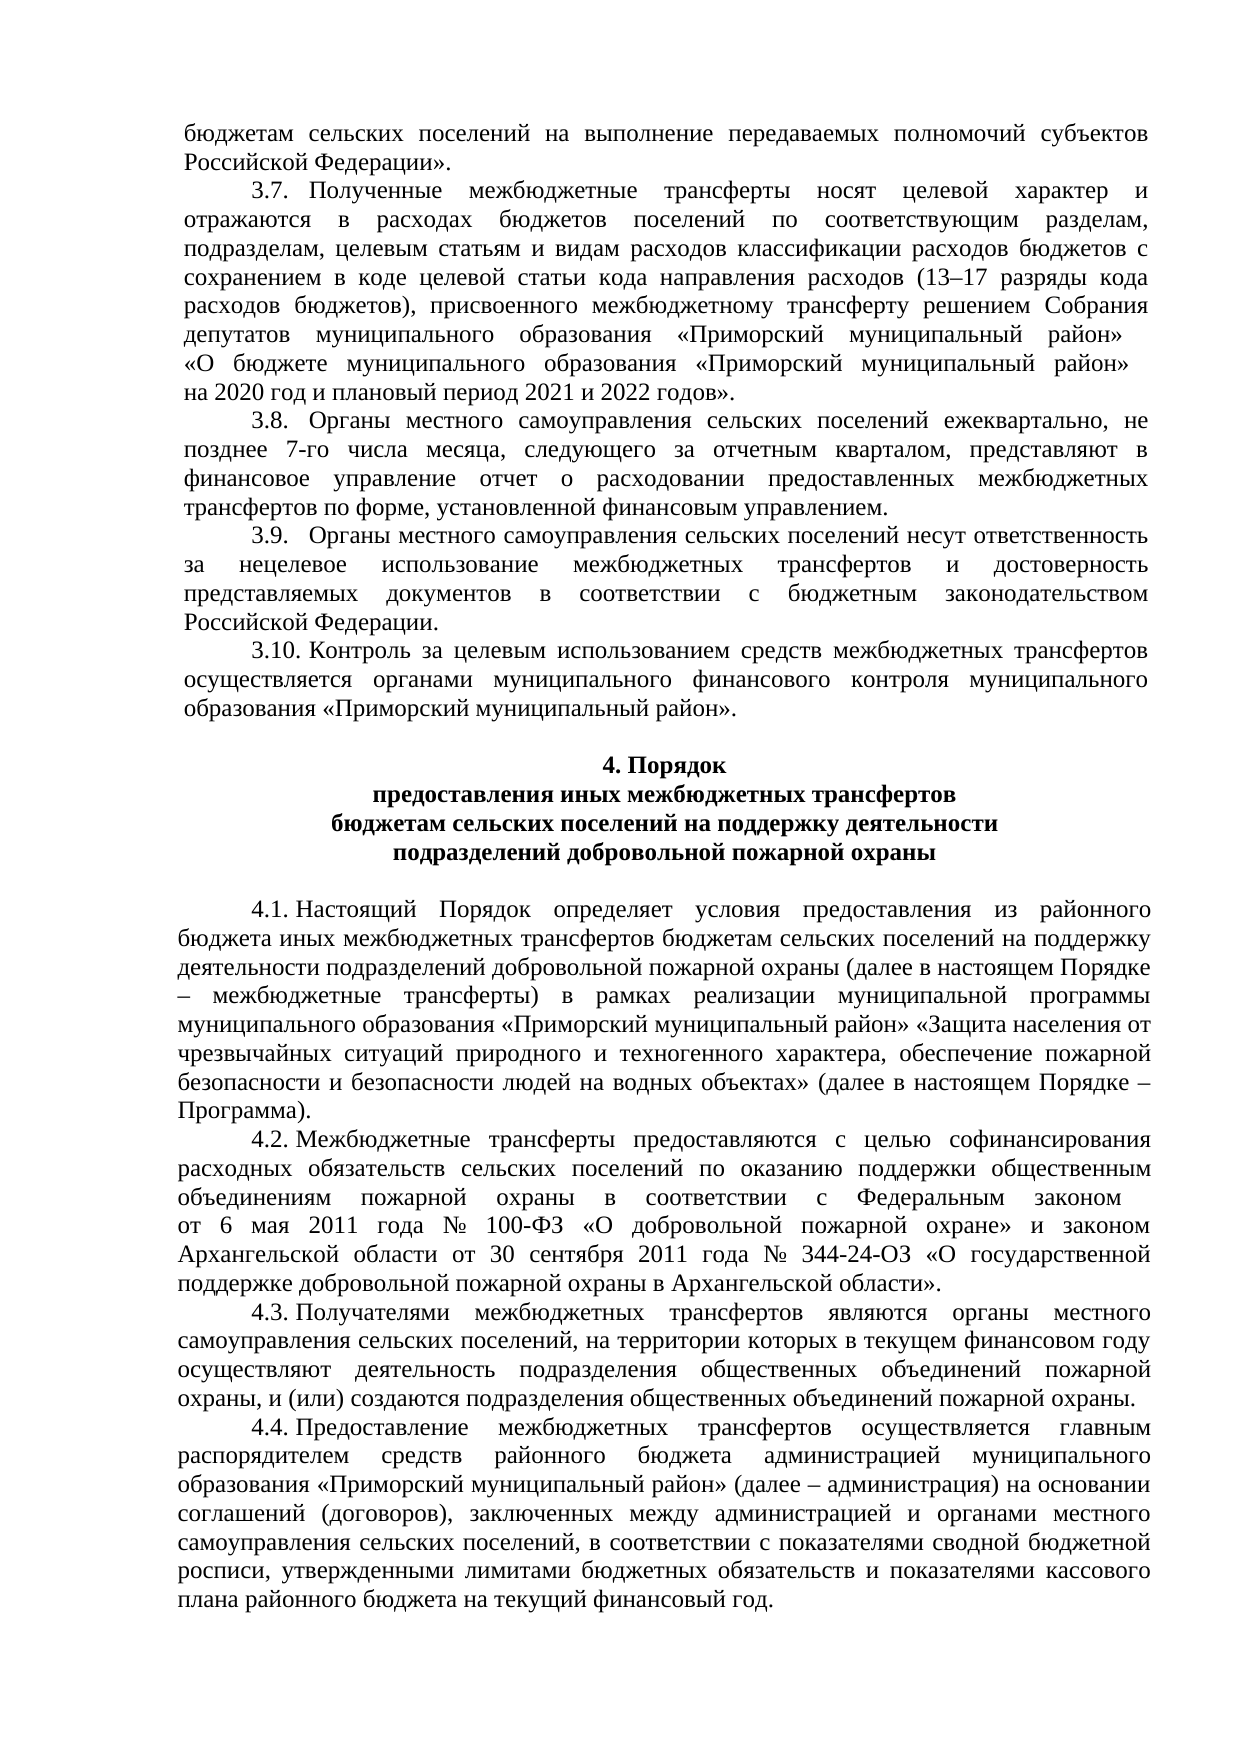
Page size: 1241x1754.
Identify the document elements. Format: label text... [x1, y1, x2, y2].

text 3.10. Контроль за целевым использованием средств межбюджетных трансфертов осуществляется органами муниципального финансового контроля муниципального образования «Приморский муниципальный район». [183, 636, 1149, 722]
text 4. Порядок [177, 751, 1152, 779]
text 3.8. Органы местного самоуправления сельских поселений ежеквартально, не позднее 7-го числа месяца, следующего за отчетным кварталом, представляют в финансовое управление отчет о расходовании предоставленных межбюджетных трансфертов по форме, установленной финансовым управлением. [183, 406, 1149, 521]
text предоставления иных межбюджетных трансфертов [177, 779, 1152, 808]
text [183, 118, 1149, 176]
text 4.3. Получателями межбюджетных трансфертов являются органы местного самоуправления сельских поселений, на территории которых в текущем финансовом году осуществляют деятельность подразделения общественных объединений пожарной охраны, и (или) создаются подразделения общественных объединений пожарной охраны. [177, 1297, 1152, 1412]
text 3.7. Полученные межбюджетные трансферты носят целевой характер и отражаются в расходах бюджетов поселений по соответствующим разделам, подразделам, целевым статьям и видам расходов классификации расходов бюджетов с сохранением в коде целевой статьи кода направления расходов (13–17 разряды кода расходов бюджетов), присвоенного межбюджетному трансферту решением Собрания депутатов муниципального образования «Приморский муниципальный район» «О бюджете муниципального образования «Приморский муниципальный район» на 2020 год и плановый период 2021 и 2022 годов». [183, 176, 1149, 406]
text подразделений добровольной пожарной охраны [177, 837, 1152, 866]
text 4.1. Настоящий Порядок определяет условия предоставления из районного бюджета иных межбюджетных трансфертов бюджетам сельских поселений на поддержку деятельности подразделений добровольной пожарной охраны (далее в настоящем Порядке – межбюджетные трансферты) в рамках реализации муниципальной программы муниципального образования «Приморский муниципальный район» «Защита населения от чрезвычайных ситуаций природного и техногенного характера, обеспечение пожарной безопасности и безопасности людей на водных объектах» (далее в настоящем Порядке – Программа). [177, 894, 1152, 1124]
text бюджетам сельских поселений на поддержку деятельности [177, 808, 1152, 837]
text 3.9. Органы местного самоуправления сельских поселений несут ответственность за нецелевое использование межбюджетных трансфертов и достоверность представляемых документов в соответствии с бюджетным законодательством Российской Федерации. [183, 521, 1149, 636]
text 4.4. Предоставление межбюджетных трансфертов осуществляется главным распорядителем средств районного бюджета администрацией муниципального образования «Приморский муниципальный район» (далее – администрация) на основании соглашений (договоров), заключенных между администрацией и органами местного самоуправления сельских поселений, в соответствии с показателями сводной бюджетной росписи, утвержденными лимитами бюджетных обязательств и показателями кассового плана районного бюджета на текущий финансовый год. [177, 1412, 1152, 1613]
text 4.2. Межбюджетные трансферты предоставляются с целью софинансирования расходных обязательств сельских поселений по оказанию поддержки общественным объединениям пожарной охраны в соответствии с Федеральным законом от 6 мая 2011 года № 100-ФЗ «О добровольной пожарной охране» и законом Архангельской области от 30 сентября 2011 года № 344-24-ОЗ «О государственной поддержке добровольной пожарной охраны в Архангельской области». [177, 1124, 1152, 1297]
